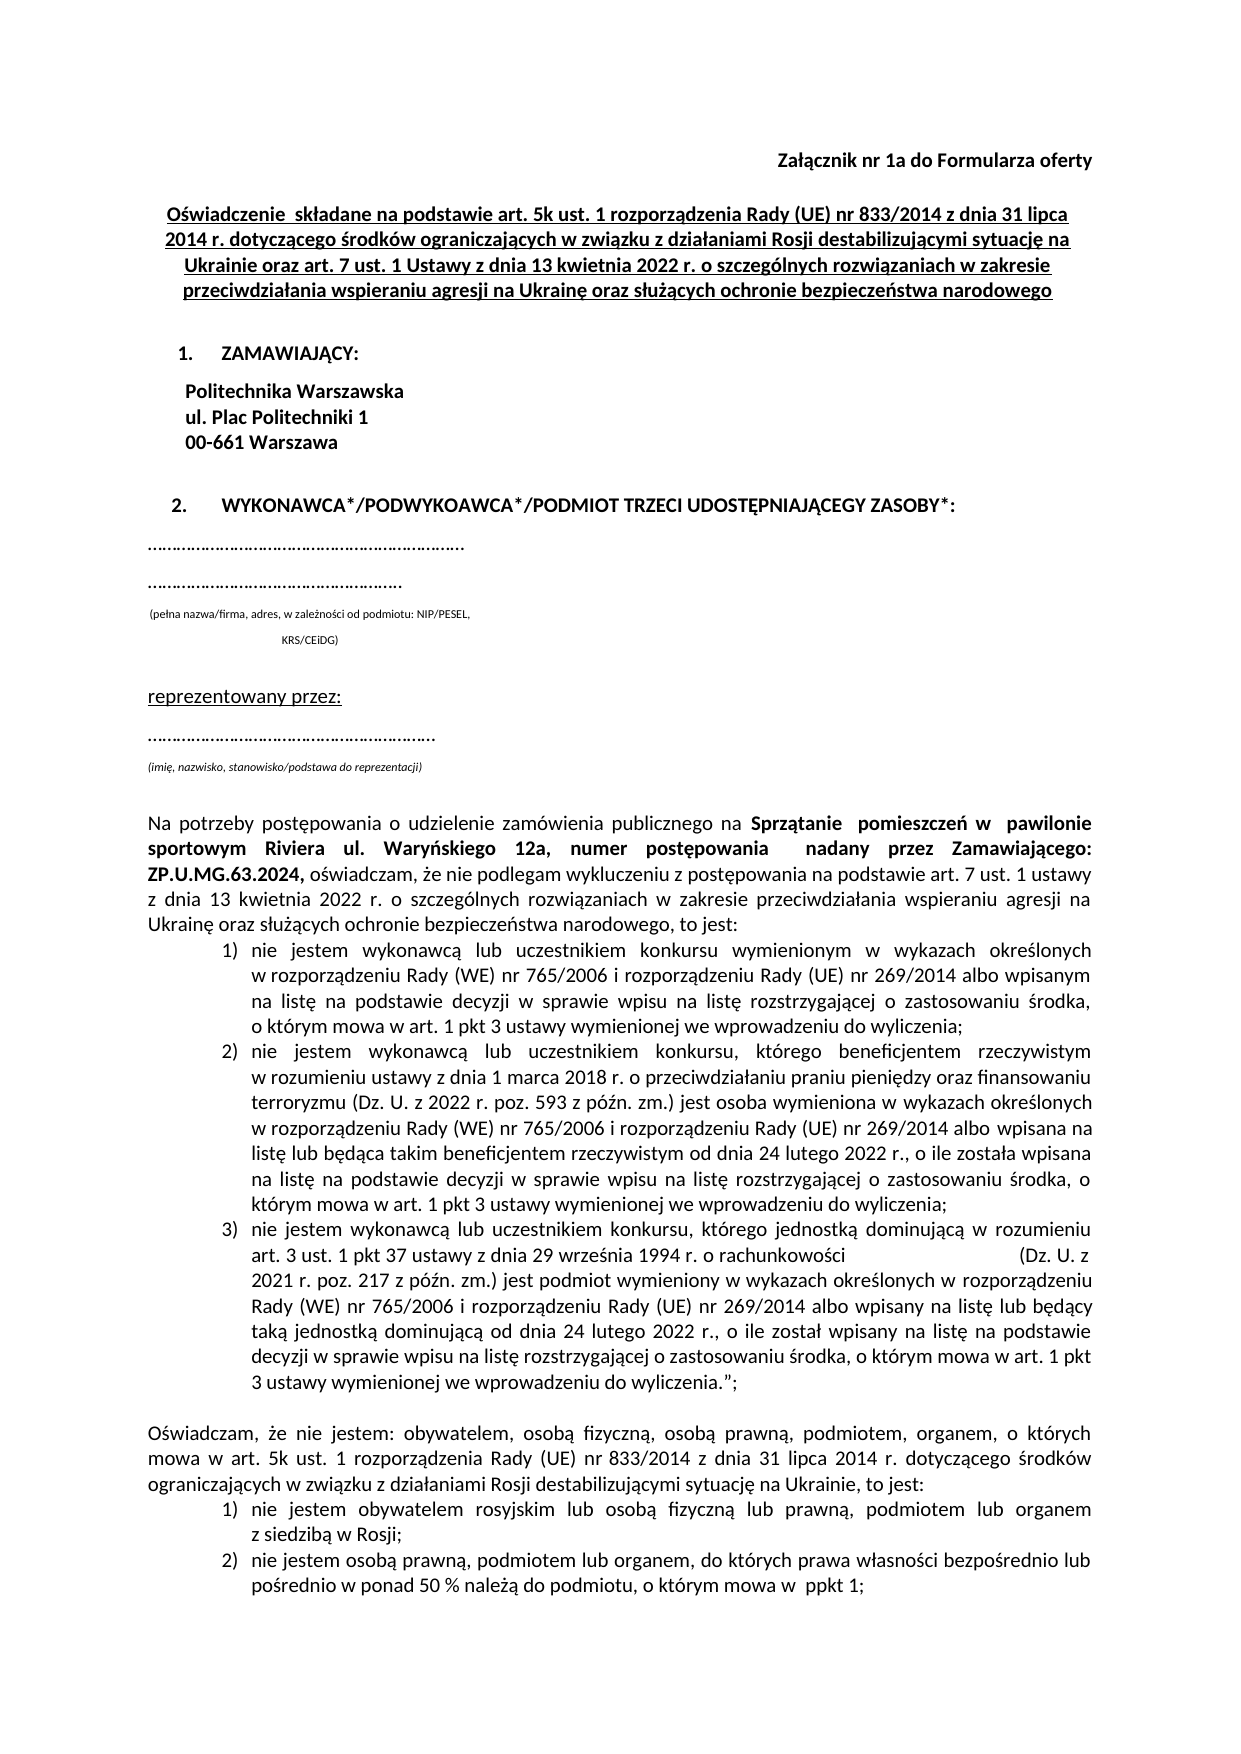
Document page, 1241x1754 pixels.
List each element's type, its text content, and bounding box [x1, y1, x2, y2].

text reprezentowany przez: [148, 683, 1093, 708]
list WYKONAWCA*/PODWYKOAWCA*/PODMIOT TRZECI UDOSTĘPNIAJĄCEGY ZASOBY*: [142, 493, 1093, 518]
text ul. Plac Politechniki 1 [185, 404, 1088, 429]
text Załącznik nr 1a do Formularza oferty [177, 148, 1093, 173]
text …………………………………………………… [148, 721, 472, 746]
text 00-661 Warszawa [185, 429, 1088, 455]
text Politechnika Warszawska [185, 378, 1088, 404]
list ZAMAWIAJĄCY: [177, 341, 1088, 366]
text Oświadczenie składane na podstawie art. 5k ust. 1 rozporządzenia Rady (UE) nr 833/2014 z dnia 31 lipca 2014 r. dotyczącego środków ograniczających w związku z działaniami Rosji destabilizującymi sytuację na Ukrainie oraz art. 7 ust. 1 Ustawy z dnia 13 kwietnia 2022 r. o szczególnych rozwiązaniach w zakresie przeciwdziałania wspieraniu agresji na Ukrainę oraz służących ochronie bezpieczeństwa narodowego [148, 201, 1088, 303]
text Oświadczam, że nie jestem: obywatelem, osobą fizyczną, osobą prawną, podmiotem, organem, o których mowa w art. 5k ust. 1 rozporządzenia Rady (UE) nr 833/2014 z dnia 31 lipca 2014 r. dotyczącego środków ograniczających w związku z działaniami Rosji destabilizującymi sytuację na Ukrainie, to jest: [148, 1420, 1093, 1496]
list nie jestem osobą prawną, podmiotem lub organem, do których prawa własności bezpośrednio lub pośrednio w ponad 50 % należą do podmiotu, o którym mowa w ppkt 1; [221, 1547, 1093, 1598]
text ……………………………………………………………………………………………………….. [148, 531, 472, 594]
text Na potrzeby postępowania o udzielenie zamówienia publicznego na Sprzątanie pomieszczeń w pawilonie sportowym Riviera ul. Waryńskiego 12a, numer postępowania nadany przez Zamawiającego: ZP.U.MG.63.2024, oświadczam, że nie podlegam wykluczeniu z postępowania na podstawie art. 7 ust. 1 ustawy z dnia 13 kwietnia 2022 r. o szczególnych rozwiązaniach w zakresie przeciwdziałania wspieraniu agresji na Ukrainę oraz służących ochronie bezpieczeństwa narodowego, to jest: [148, 810, 1093, 937]
text (imię, nazwisko, stanowisko/podstawa do reprezentacji) [148, 759, 472, 784]
list nie jestem wykonawcą lub uczestnikiem konkursu, którego jednostką dominującą w rozumieniu art. 3 ust. 1 pkt 37 ustawy z dnia 29 września 1994 r. o rachunkowości (Dz. U. z 2021 r. poz. 217 z późn. zm.) jest podmiot wymieniony w wykazach określonych w rozporządzeniu Rady (WE) nr 765/2006 i rozporządzeniu Rady (UE) nr 269/2014 albo wpisany na listę lub będący taką jednostką dominującą od dnia 24 lutego 2022 r., o ile został wpisany na listę na podstawie decyzji w sprawie wpisu na listę rozstrzygającej o zastosowaniu środka, o którym mowa w art. 1 pkt 3 ustawy wymienionej we wprowadzeniu do wyliczenia.”; [221, 1217, 1093, 1394]
list nie jestem wykonawcą lub uczestnikiem konkursu wymienionym w wykazach określonych w rozporządzeniu Rady (WE) nr 765/2006 i rozporządzeniu Rady (UE) nr 269/2014 albo wpisanym na listę na podstawie decyzji w sprawie wpisu na listę rozstrzygającej o zastosowaniu środka, o którym mowa w art. 1 pkt 3 ustawy wymienionej we wprowadzeniu do wyliczenia; [221, 937, 1093, 1039]
list nie jestem obywatelem rosyjskim lub osobą fizyczną lub prawną, podmiotem lub organem z siedzibą w Rosji; [221, 1496, 1093, 1547]
list nie jestem wykonawcą lub uczestnikiem konkursu, którego beneficjentem rzeczywistym w rozumieniu ustawy z dnia 1 marca 2018 r. o przeciwdziałaniu praniu pieniędzy oraz finansowaniu terroryzmu (Dz. U. z 2022 r. poz. 593 z późn. zm.) jest osoba wymieniona w wykazach określonych w rozporządzeniu Rady (WE) nr 765/2006 i rozporządzeniu Rady (UE) nr 269/2014 albo wpisana na listę lub będąca takim beneficjentem rzeczywistym od dnia 24 lutego 2022 r., o ile została wpisana na listę na podstawie decyzji w sprawie wpisu na listę rozstrzygającej o zastosowaniu środka, o którym mowa w art. 1 pkt 3 ustawy wymienionej we wprowadzeniu do wyliczenia; [221, 1039, 1093, 1217]
text (pełna nazwa/firma, adres, w zależności od podmiotu: NIP/PESEL, KRS/CEiDG) [148, 607, 472, 658]
